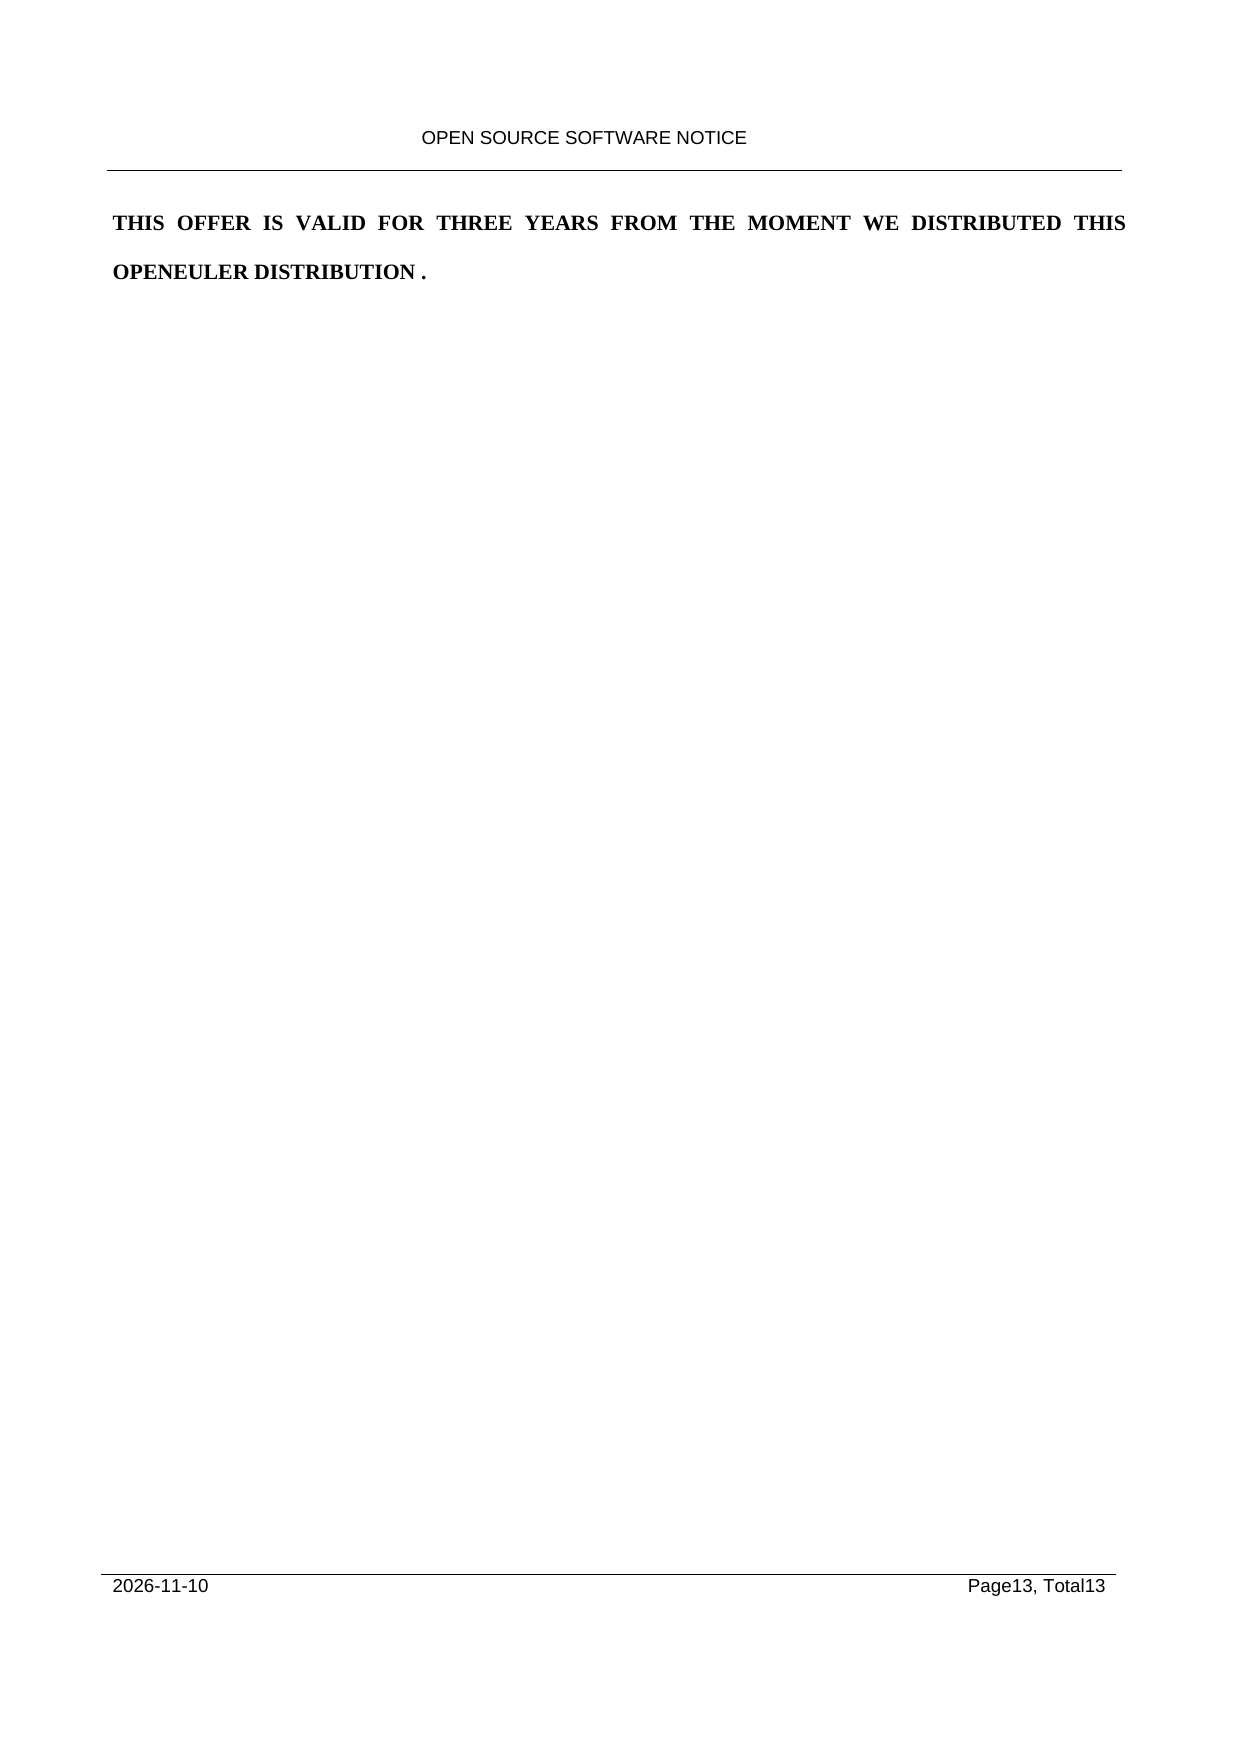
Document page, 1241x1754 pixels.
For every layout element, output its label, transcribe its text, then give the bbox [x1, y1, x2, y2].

text THIS OFFER IS VALID FOR THREE YEARS FROM THE MOMENT WE DISTRIBUTED THIS OPENEULER DISTRIBUTION . [112, 206, 1128, 288]
